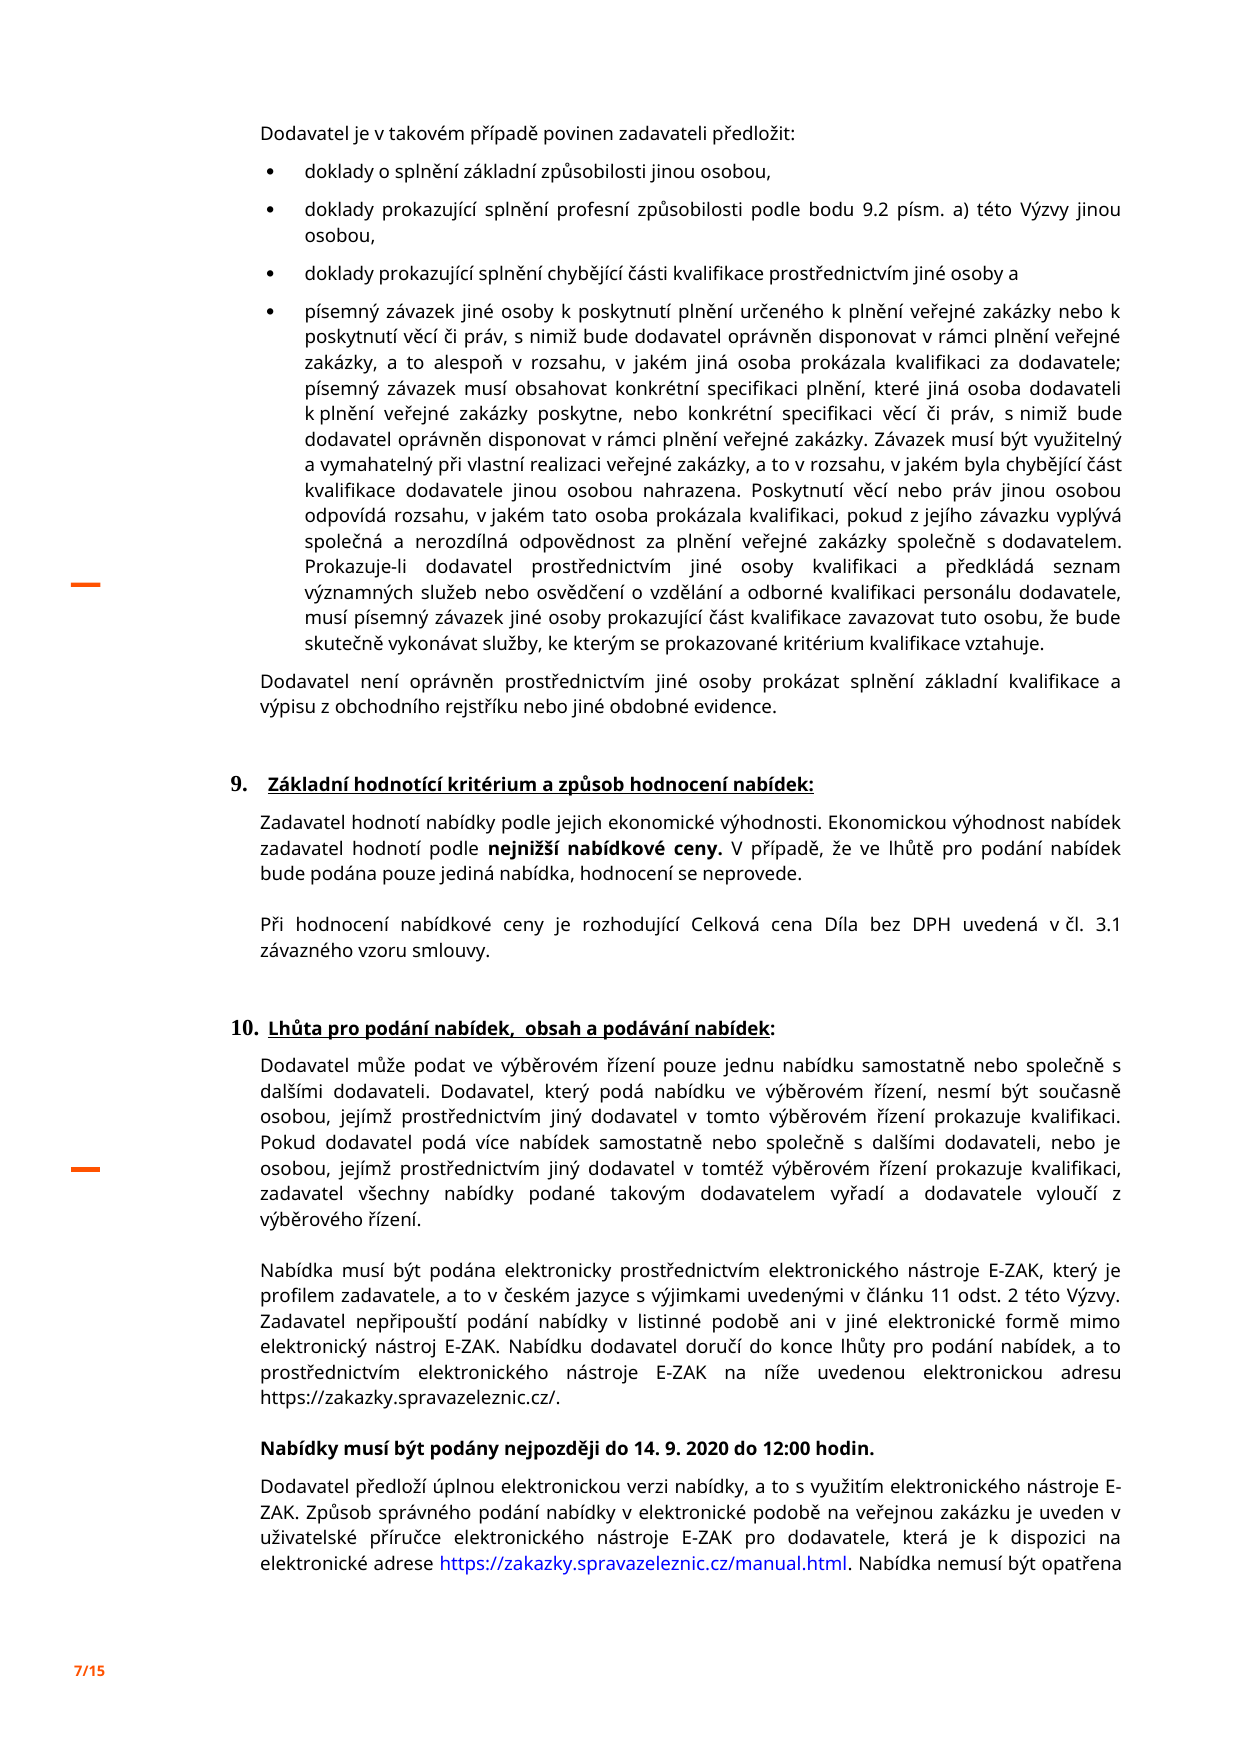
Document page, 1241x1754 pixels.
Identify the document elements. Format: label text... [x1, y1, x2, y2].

text Nabídky musí být podány nejpozději do 14. 9. 2020 do 12:00 hodin. [260, 1436, 1122, 1461]
text Zadavatel hodnotí nabídky podle jejich ekonomické výhodnosti. Ekonomickou výhodnost nabídek zadavatel hodnotí podle nejnižší nabídkové ceny. V případě, že ve lhůtě pro podání nabídek bude podána pouze jediná nabídka, hodnocení se neprovede. [260, 809, 1122, 886]
text Nabídka musí být podána elektronicky prostřednictvím elektronického nástroje E-ZAK, který je profilem zadavatele, a to v českém jazyce s výjimkami uvedenými v článku 11 odst. 2 této Výzvy. Zadavatel nepřipouští podání nabídky v listinné podobě ani v jiné elektronické formě mimo elektronický nástroj E-ZAK. Nabídku dodavatel doručí do konce lhůty pro podání nabídek, a to prostřednictvím elektronického nástroje E-ZAK na níže uvedenou elektronickou adresu https://zakazky.spravazeleznic.cz/. [260, 1257, 1122, 1410]
text Dodavatel není oprávněn prostřednictvím jiné osoby prokázat splnění základní kvalifikace a výpisu z obchodního rejstříku nebo jiné obdobné evidence. [260, 668, 1122, 719]
list Základní hodnotící kritérium a způsob hodnocení nabídek: [230, 770, 1122, 797]
list písemný závazek jiné osoby k poskytnutí plnění určeného k plnění veřejné zakázky nebo k poskytnutí věcí či práv, s nimiž bude dodavatel oprávněn disponovat v rámci plnění veřejné zakázky, a to alespoň v rozsahu, v jakém jiná osoba prokázala kvalifikaci za dodavatele; písemný závazek musí obsahovat konkrétní specifikaci plnění, které jiná osoba dodavateli k plnění veřejné zakázky poskytne, nebo konkrétní specifikaci věcí či práv, s nimiž bude dodavatel oprávněn disponovat v rámci plnění veřejné zakázky. Závazek musí být využitelný a vymahatelný při vlastní realizaci veřejné zakázky, a to v rozsahu, v jakém byla chybějící část kvalifikace dodavatele jinou osobou nahrazena. Poskytnutí věcí nebo práv jinou osobou odpovídá rozsahu, v jakém tato osoba prokázala kvalifikaci, pokud z jejího závazku vyplývá společná a nerozdílná odpovědnost za plnění veřejné zakázky společně s dodavatelem. Prokazuje-li dodavatel prostřednictvím jiné osoby kvalifikaci a předkládá seznam významných služeb nebo osvědčení o vzdělání a odborné kvalifikaci personálu dodavatele, musí písemný závazek jiné osoby prokazující část kvalifikace zavazovat tuto osobu, že bude skutečně vykonávat služby, ke kterým se prokazované kritérium kvalifikace vztahuje. [267, 298, 1122, 656]
text Dodavatel je v takovém případě povinen zadavateli předložit: [260, 121, 1122, 146]
text Při hodnocení nabídkové ceny je rozhodující Celková cena Díla bez DPH uvedená v čl. 3.1 závazného vzoru smlouvy. [260, 911, 1122, 962]
list doklady prokazující splnění chybějící části kvalifikace prostřednictvím jiné osoby a [267, 260, 1122, 286]
list doklady prokazující splnění profesní způsobilosti podle bodu 9.2 písm. a) této Výzvy jinou osobou, [267, 197, 1122, 248]
list Lhůta pro podání nabídek, obsah a podávání nabídek: [230, 1013, 1122, 1040]
list doklady o splnění základní způsobilosti jinou osobou, [267, 159, 1122, 184]
text Dodavatel může podat ve výběrovém řízení pouze jednu nabídku samostatně nebo společně s dalšími dodavateli. Dodavatel, který podá nabídku ve výběrovém řízení, nesmí být současně osobou, jejímž prostřednictvím jiný dodavatel v tomto výběrovém řízení prokazuje kvalifikaci. Pokud dodavatel podá více nabídek samostatně nebo společně s dalšími dodavateli, nebo je osobou, jejímž prostřednictvím jiný dodavatel v tomtéž výběrovém řízení prokazuje kvalifikaci, zadavatel všechny nabídky podané takovým dodavatelem vyřadí a dodavatele vyloučí z výběrového řízení. [260, 1053, 1122, 1231]
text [260, 1474, 1122, 1576]
